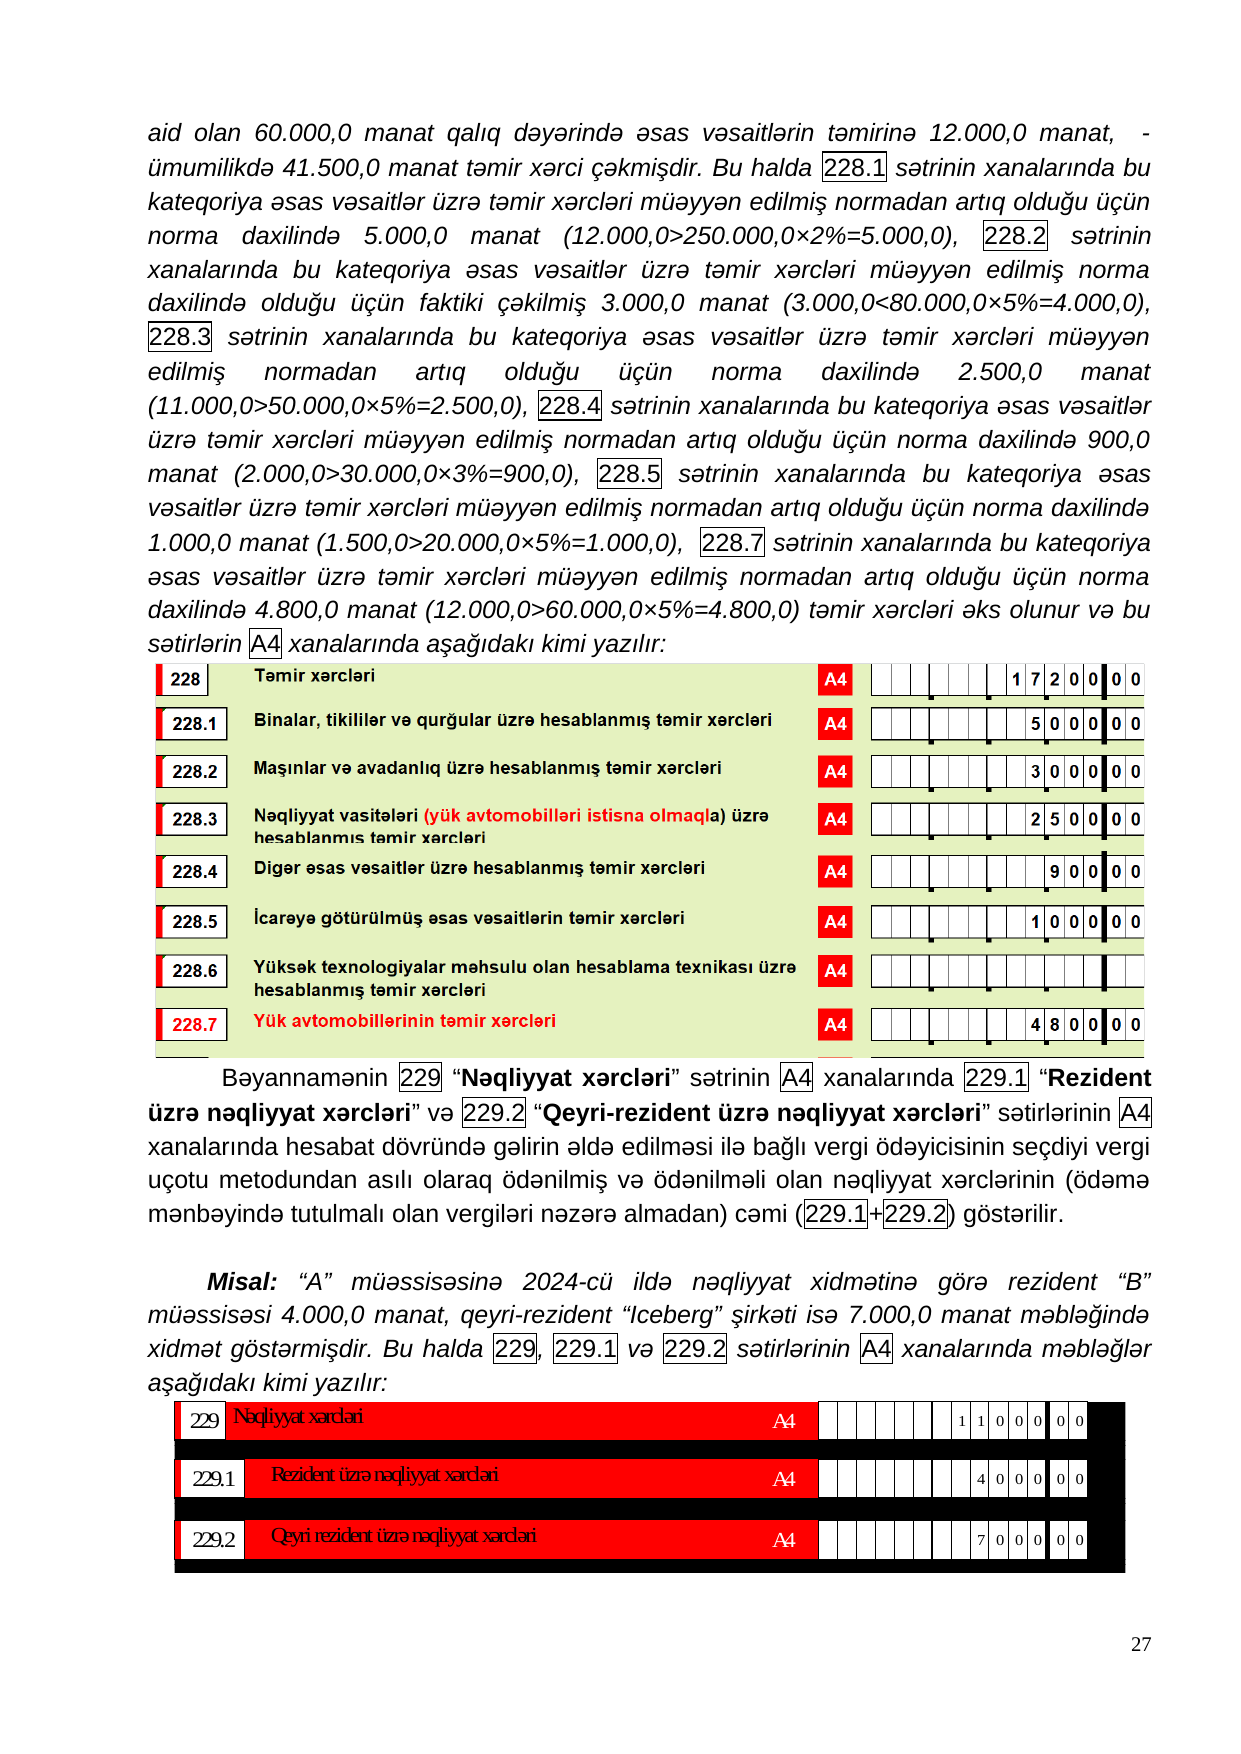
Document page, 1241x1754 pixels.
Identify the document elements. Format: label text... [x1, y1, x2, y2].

text Bəyannamənin 229 “Nəqliyyat xərcləri” sətrinin A4 xanalarında 229.1 “Rezident üzrə nəqliyyat xərcləri” və 229.2 “Qeyri-rezident üzrə nəqliyyat xərcləri” sətirlərinin A4 xanalarında hesabat dövründə gəlirin əldə edilməsi ilə bağlı vergi ödəyicisinin seçdiyi vergi uçotu metodundan asılı olaraq ödənilmiş və ödənilməli olan nəqliyyat xərclərinin (ödəmə mənbəyində tutulmalı olan vergiləri nəzərə almadan) cəmi (229.1+229.2) göstərilir. [148, 1062, 1152, 1229]
picture [155, 663, 1145, 1058]
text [148, 118, 1152, 659]
text Misal: “A” müəssisəsinə 2024-cü ildə nəqliyyat xidmətinə görə rezident “B” müəssisəsi 4.000,0 manat, qeyri-rezident “Iceberg” şirkəti isə 7.000,0 manat məbləğində xidmət göstərmişdir. Bu halda 229, 229.1 və 229.2 sətirlərinin A4 xanalarında məbləğlər aşağıdakı kimi yazılır: [148, 1267, 1152, 1397]
